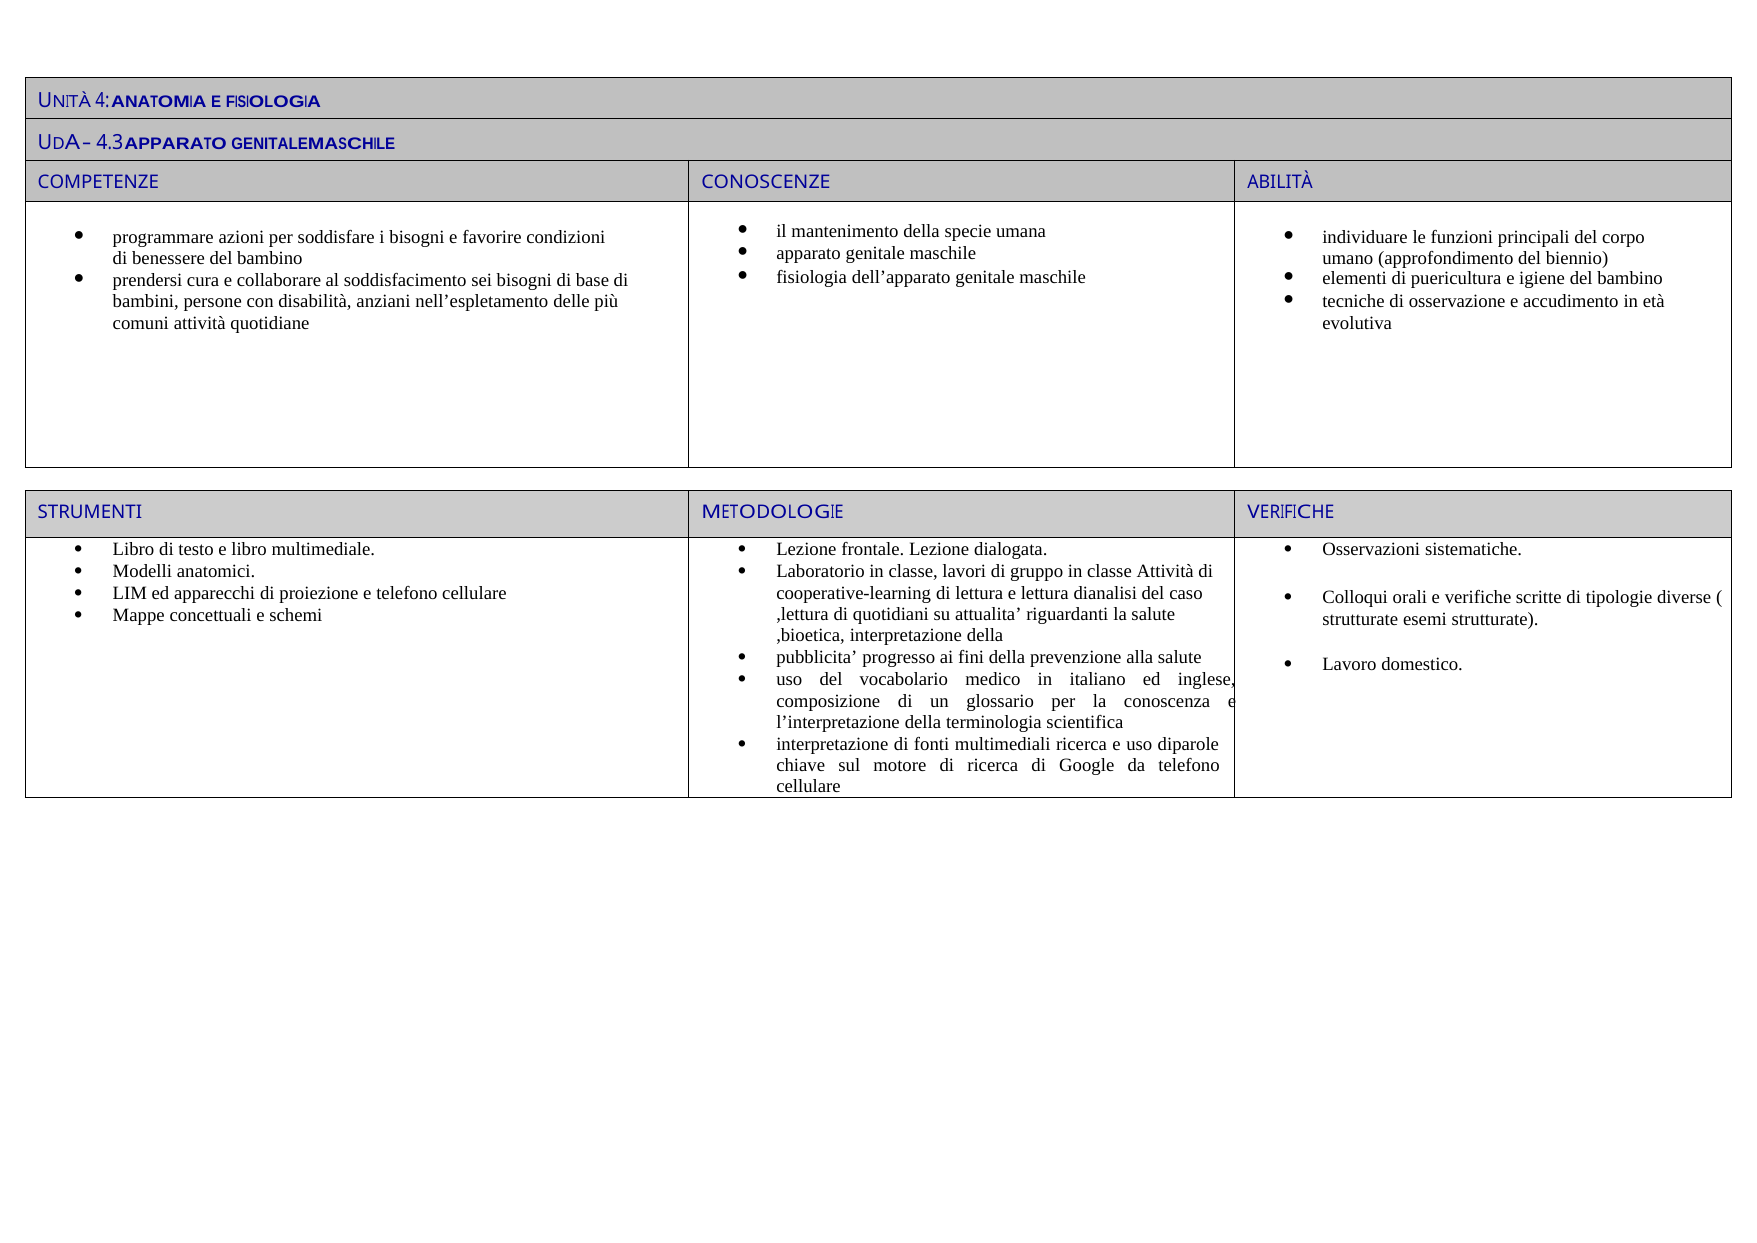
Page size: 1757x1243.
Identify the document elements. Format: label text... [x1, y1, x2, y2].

table_header STRUMENTI [26, 491, 688, 537]
table_header VERIFICHE [1235, 491, 1731, 537]
table_cell UDA– 4.3APPARATO GENITALEMASCHILE [26, 119, 1731, 160]
table_cell Lezione frontale. Lezione dialogata. Laboratorio in classe, lavori di gruppo in classe Attività di cooperative-learning di lettura e lettura dianalisi del caso ,lettura di quotidiani su attualita’ riguardanti la salute ,bioetica, interpretazione della pubblicita’ progresso ai fini della prevenzione alla salute uso del vocabolario medico in italiano ed inglese, composizione di un glossario per la conoscenza e l’interpretazione della terminologia scientifica interpretazione di fonti multimediali ricerca e uso diparole chiave sul motore di ricerca di Google da telefono cellulare [689, 538, 1234, 797]
table_cell CONOSCENZE [689, 161, 1234, 201]
table_cell COMPETENZE [26, 161, 688, 201]
table_header METODOLOGIE [689, 491, 1234, 537]
table_cell programmare azioni per soddisfare i bisogni e favorire condizioni di benessere del bambino prendersi cura e collaborare al soddisfacimento sei bisogni di base di bambini, persone con disabilità, anziani nell’espletamento delle più comuni attività quotidiane [26, 202, 688, 467]
table_cell Libro di testo e libro multimediale. Modelli anatomici. LIM ed apparecchi di proiezione e telefono cellulare Mappe concettuali e schemi [26, 538, 688, 797]
table_cell ABILITÀ [1235, 161, 1731, 201]
table_header UNITÀ 4:ANATOMIA E FISIOLOGIA [26, 78, 1731, 118]
table_cell individuare le funzioni principali del corpo umano (approfondimento del biennio) elementi di puericultura e igiene del bambino tecniche di osservazione e accudimento in età evolutiva [1235, 202, 1731, 467]
table_cell Osservazioni sistematiche. Colloqui orali e verifiche scritte di tipologie diverse ( strutturate esemi strutturate). Lavoro domestico. [1235, 538, 1731, 797]
table_cell il mantenimento della specie umana apparato genitale maschile fisiologia dell’apparato genitale maschile [689, 202, 1234, 467]
